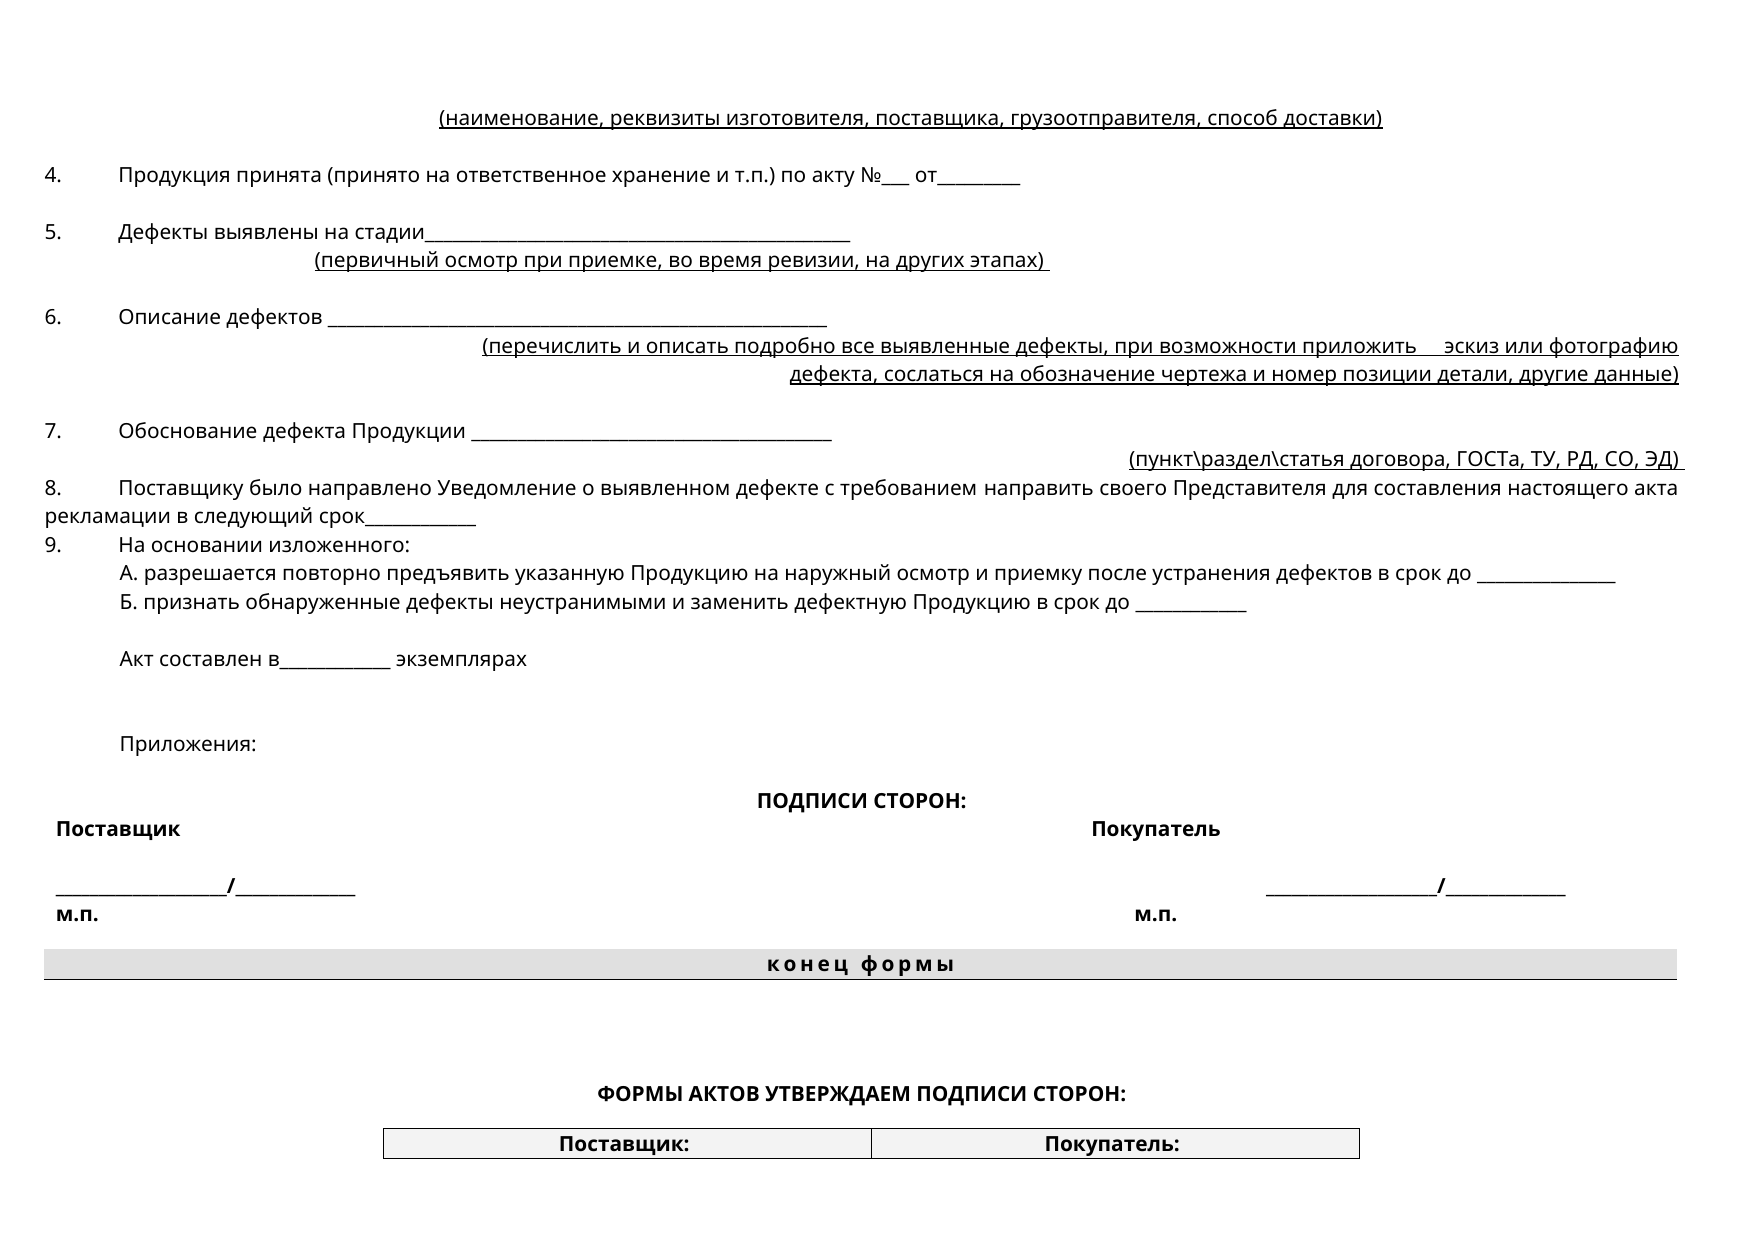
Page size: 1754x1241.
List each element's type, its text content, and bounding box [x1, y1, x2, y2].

text (первичный осмотр при приемке, во время ревизии, на других этапах) [119, 246, 1679, 274]
table_header Поставщик: [384, 1129, 871, 1158]
text конец формы [44, 949, 1677, 979]
table_header Покупатель: [872, 1129, 1359, 1158]
list Обоснование дефекта Продукции _______________________________________ [44, 416, 1679, 444]
text Приложения: [119, 729, 1679, 757]
list На основании изложенного: [44, 530, 1679, 558]
table_header Покупатель ____________________/______________ м.п. [735, 814, 1576, 949]
text (наименование, реквизиты изготовителя, поставщика, грузоотправителя, способ доставки) [119, 103, 1679, 132]
list Поставщику было направлено Уведомление о выявленном дефекте с требованием направить своего Представителя для составления настоящего акта рекламации в следующий срок____________ [44, 473, 1679, 530]
text ФОРМЫ АКТОВ УТВЕРЖДАЕМ ПОДПИСИ СТОРОН: [44, 1079, 1679, 1107]
text А. разрешается повторно предъявить указанную Продукцию на наружный осмотр и приемку после устранения дефектов в срок до _______________ [119, 558, 1679, 587]
text Б. признать обнаруженные дефекты неустранимыми и заменить дефектную Продукцию в срок до ____________ [119, 587, 1679, 615]
table_header Поставщик ____________________/______________ м.п. [44, 814, 735, 949]
text ПОДПИСИ СТОРОН: [44, 786, 1679, 814]
text (перечислить и описать подробно все выявленные дефекты, при возможности приложить эскиз или фотографию дефекта, сослаться на обозначение чертежа и номер позиции детали, другие данные) [74, 331, 1679, 388]
list Продукция принята (принято на ответственное хранение и т.п.) по акту №___ от_________ [44, 160, 1679, 189]
list Описание дефектов ______________________________________________________ [44, 302, 1679, 331]
list Дефекты выявлены на стадии______________________________________________ [44, 217, 1679, 246]
text (пункт\раздел\статья договора, ГОСТа, ТУ, РД, СО, ЭД) [119, 444, 1679, 473]
text Акт составлен в____________ экземплярах [119, 644, 1679, 672]
